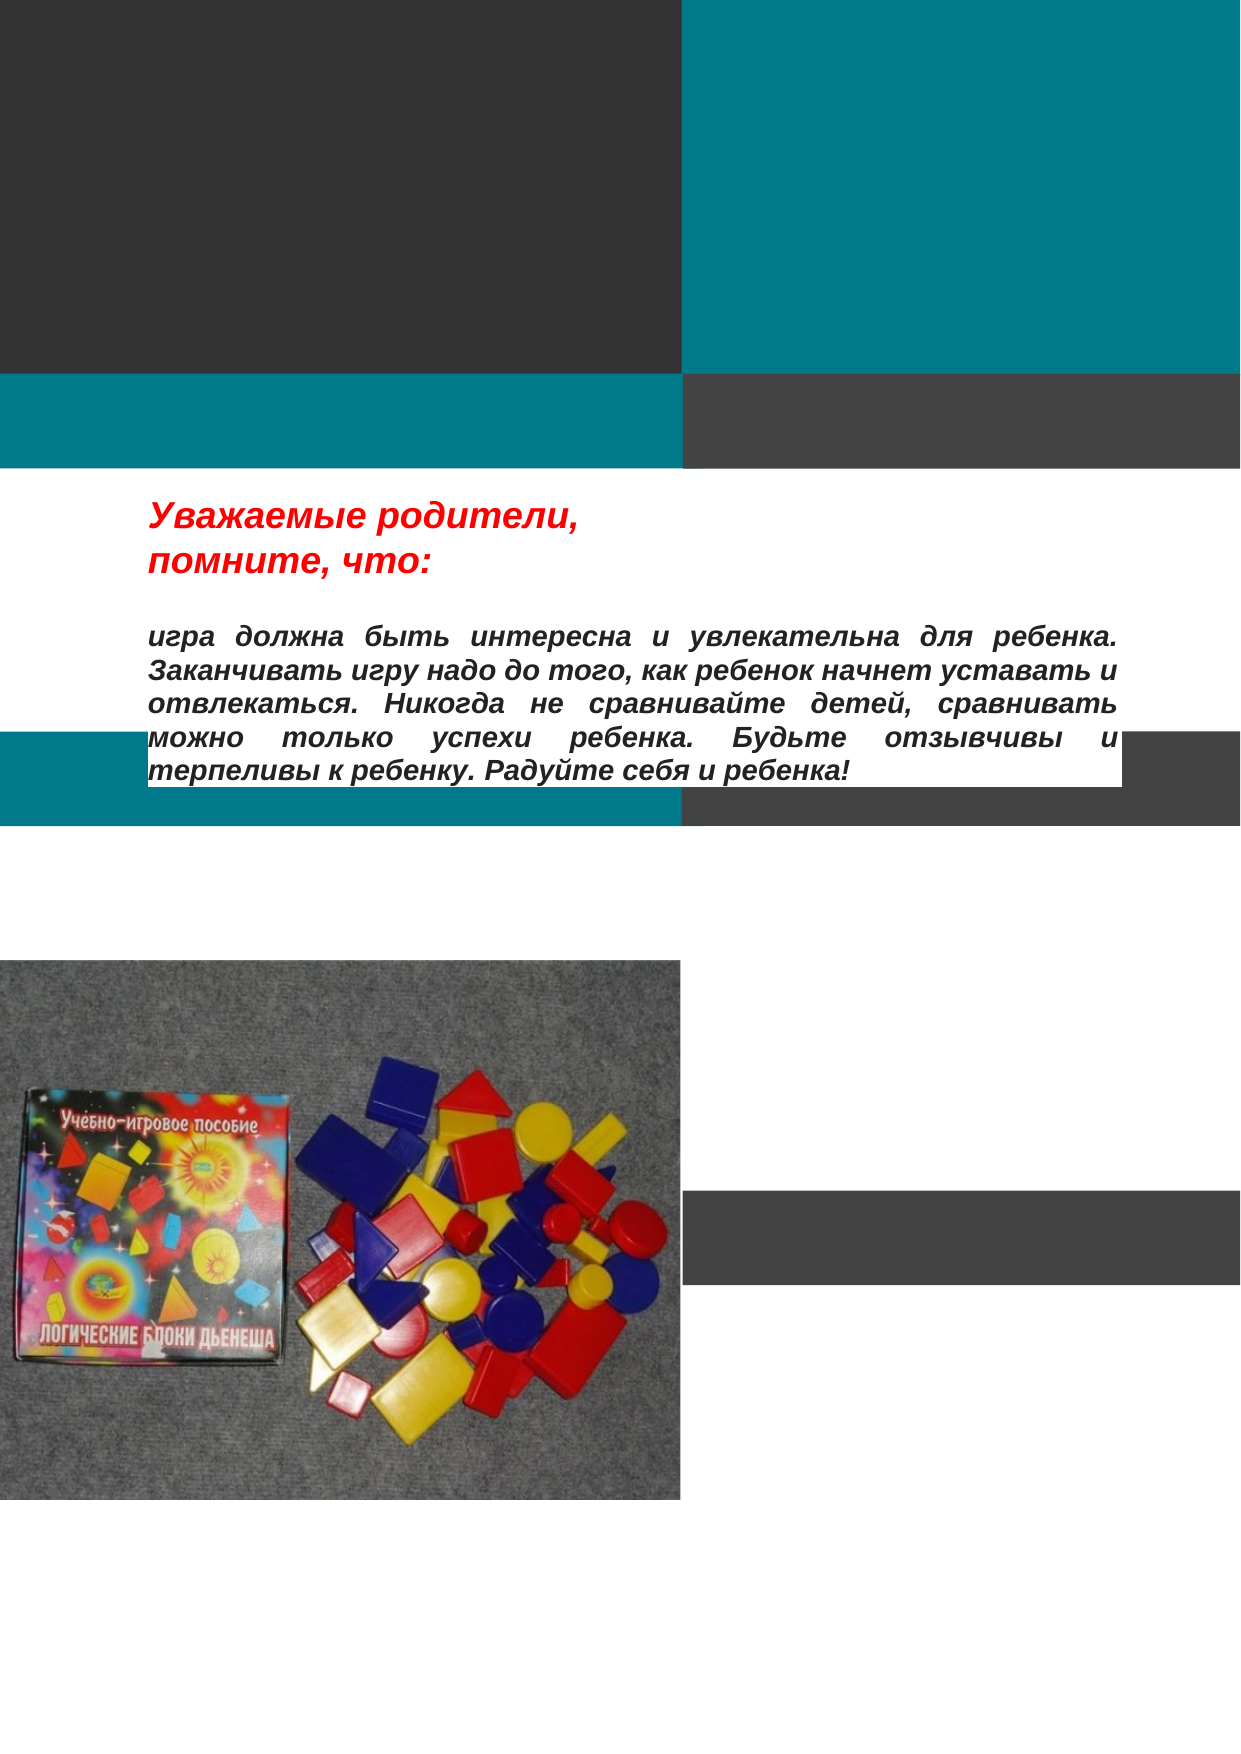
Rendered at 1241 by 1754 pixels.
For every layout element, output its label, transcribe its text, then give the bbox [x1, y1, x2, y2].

picture [0, 960, 681, 1500]
text Уважаемые родители, [148, 493, 1122, 536]
text помните, что: [148, 538, 1122, 582]
text игра должна быть интересна и увлекательна для ребенка. Заканчивать игру надо до того, как ребенок начнет уставать и отвлекаться. Никогда не сравнивайте детей, сравнивать можно только успехи ребенка. Будьте отзывчивы и терпеливы к ребенку. Радуйте себя и ребенка! [148, 619, 1122, 787]
